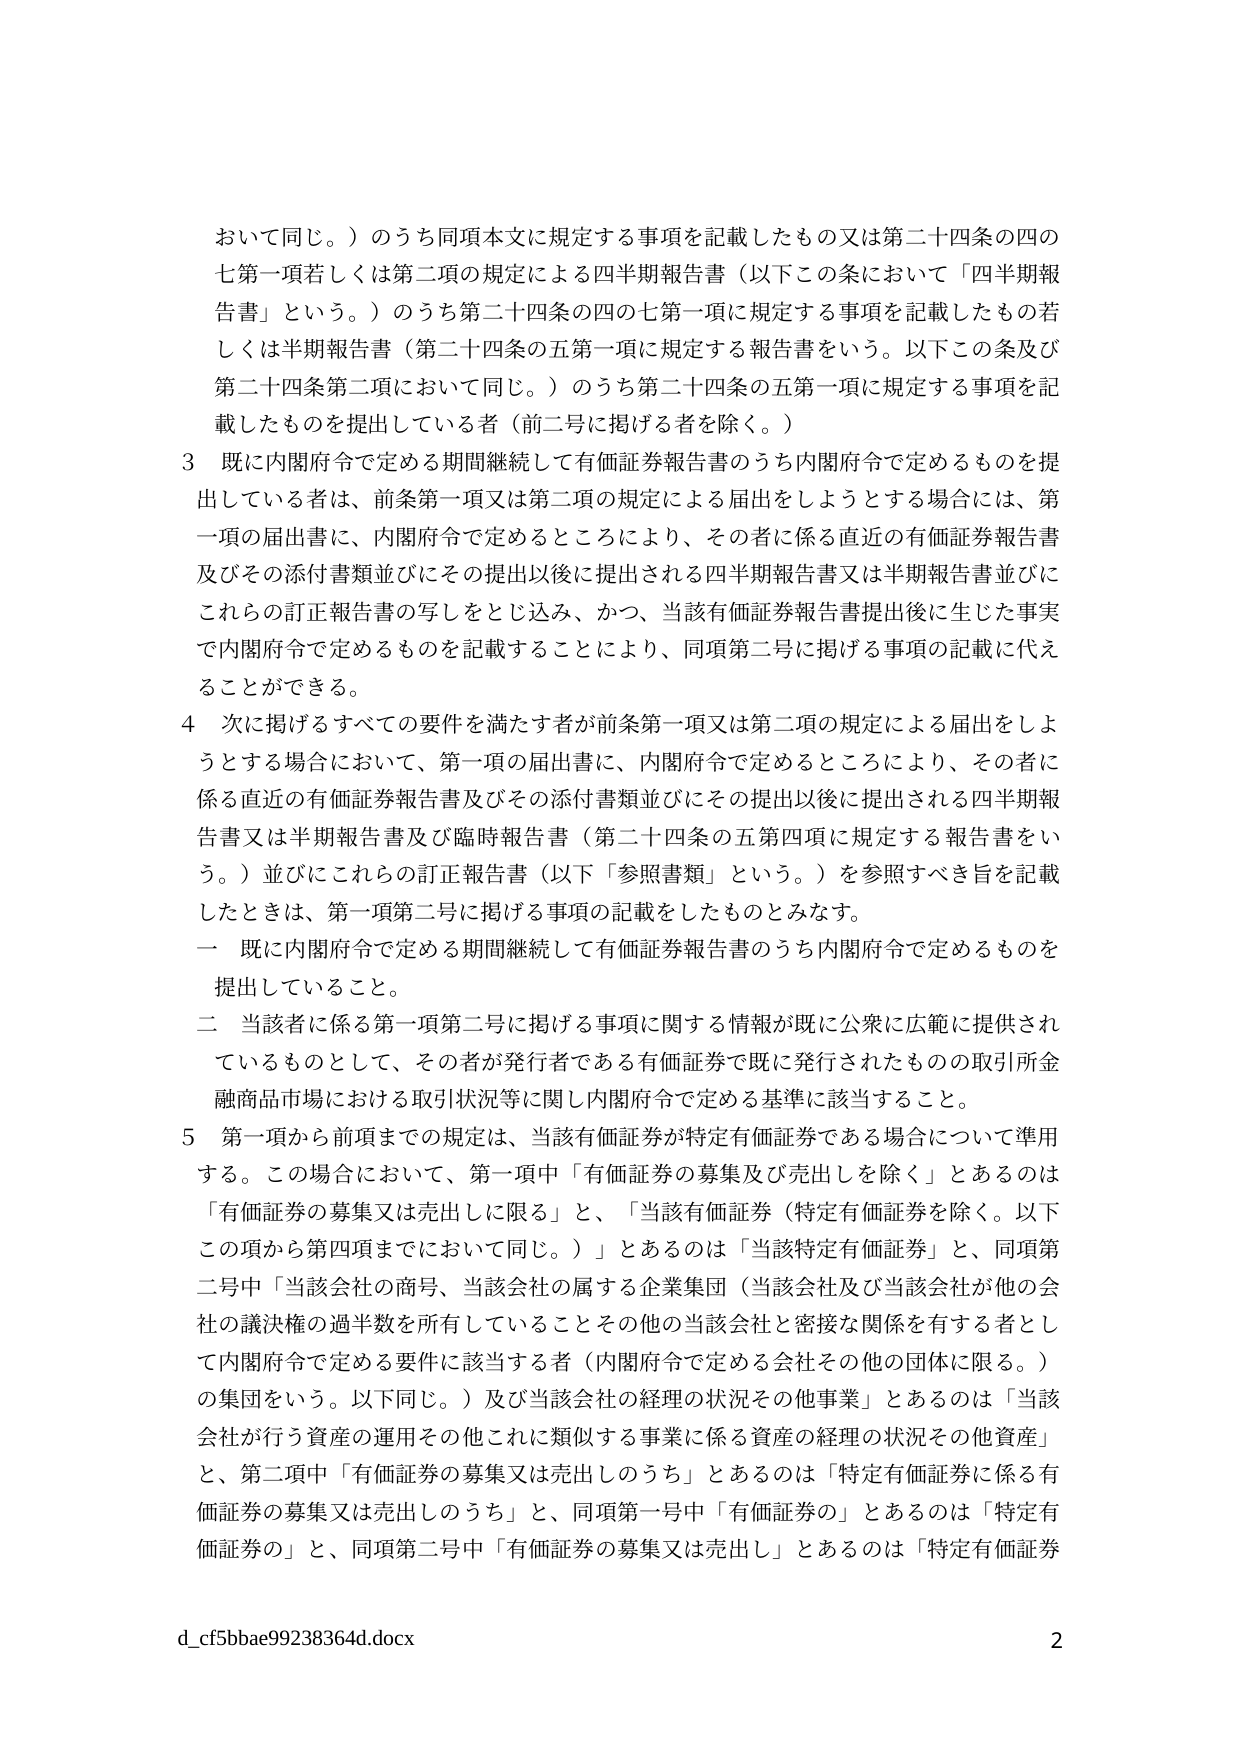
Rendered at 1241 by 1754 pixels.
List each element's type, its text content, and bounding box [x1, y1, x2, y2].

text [177, 1117, 1063, 1567]
text ４ 次に掲げるすべての要件を満たす者が前条第一項又は第二項の規定による届出をしようとする場合において、第一項の届出書に、内閣府令で定めるところにより、その者に係る直近の有価証券報告書及びその添付書類並びにその提出以後に提出される四半期報告書又は半期報告書及び臨時報告書（第二十四条の五第四項に規定する報告書をいう。）並びにこれらの訂正報告書（以下「参照書類」という。）を参照すべき旨を記載したときは、第一項第二号に掲げる事項の記載をしたものとみなす。 [177, 704, 1063, 929]
text ３ 既に内閣府令で定める期間継続して有価証券報告書のうち内閣府令で定めるものを提出している者は、前条第一項又は第二項の規定による届出をしようとする場合には、第一項の届出書に、内閣府令で定めるところにより、その者に係る直近の有価証券報告書及びその添付書類並びにその提出以後に提出される四半期報告書又は半期報告書並びにこれらの訂正報告書の写しをとじ込み、かつ、当該有価証券報告書提出後に生じた事実で内閣府令で定めるものを記載することにより、同項第二号に掲げる事項の記載に代えることができる。 [177, 442, 1063, 704]
text 一 既に内閣府令で定める期間継続して有価証券報告書のうち内閣府令で定めるものを提出していること。 [196, 929, 1063, 1004]
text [196, 217, 1063, 442]
text 二 当該者に係る第一項第二号に掲げる事項に関する情報が既に公衆に広範に提供されているものとして、その者が発行者である有価証券で既に発行されたものの取引所金融商品市場における取引状況等に関し内閣府令で定める基準に該当すること。 [196, 1004, 1063, 1117]
